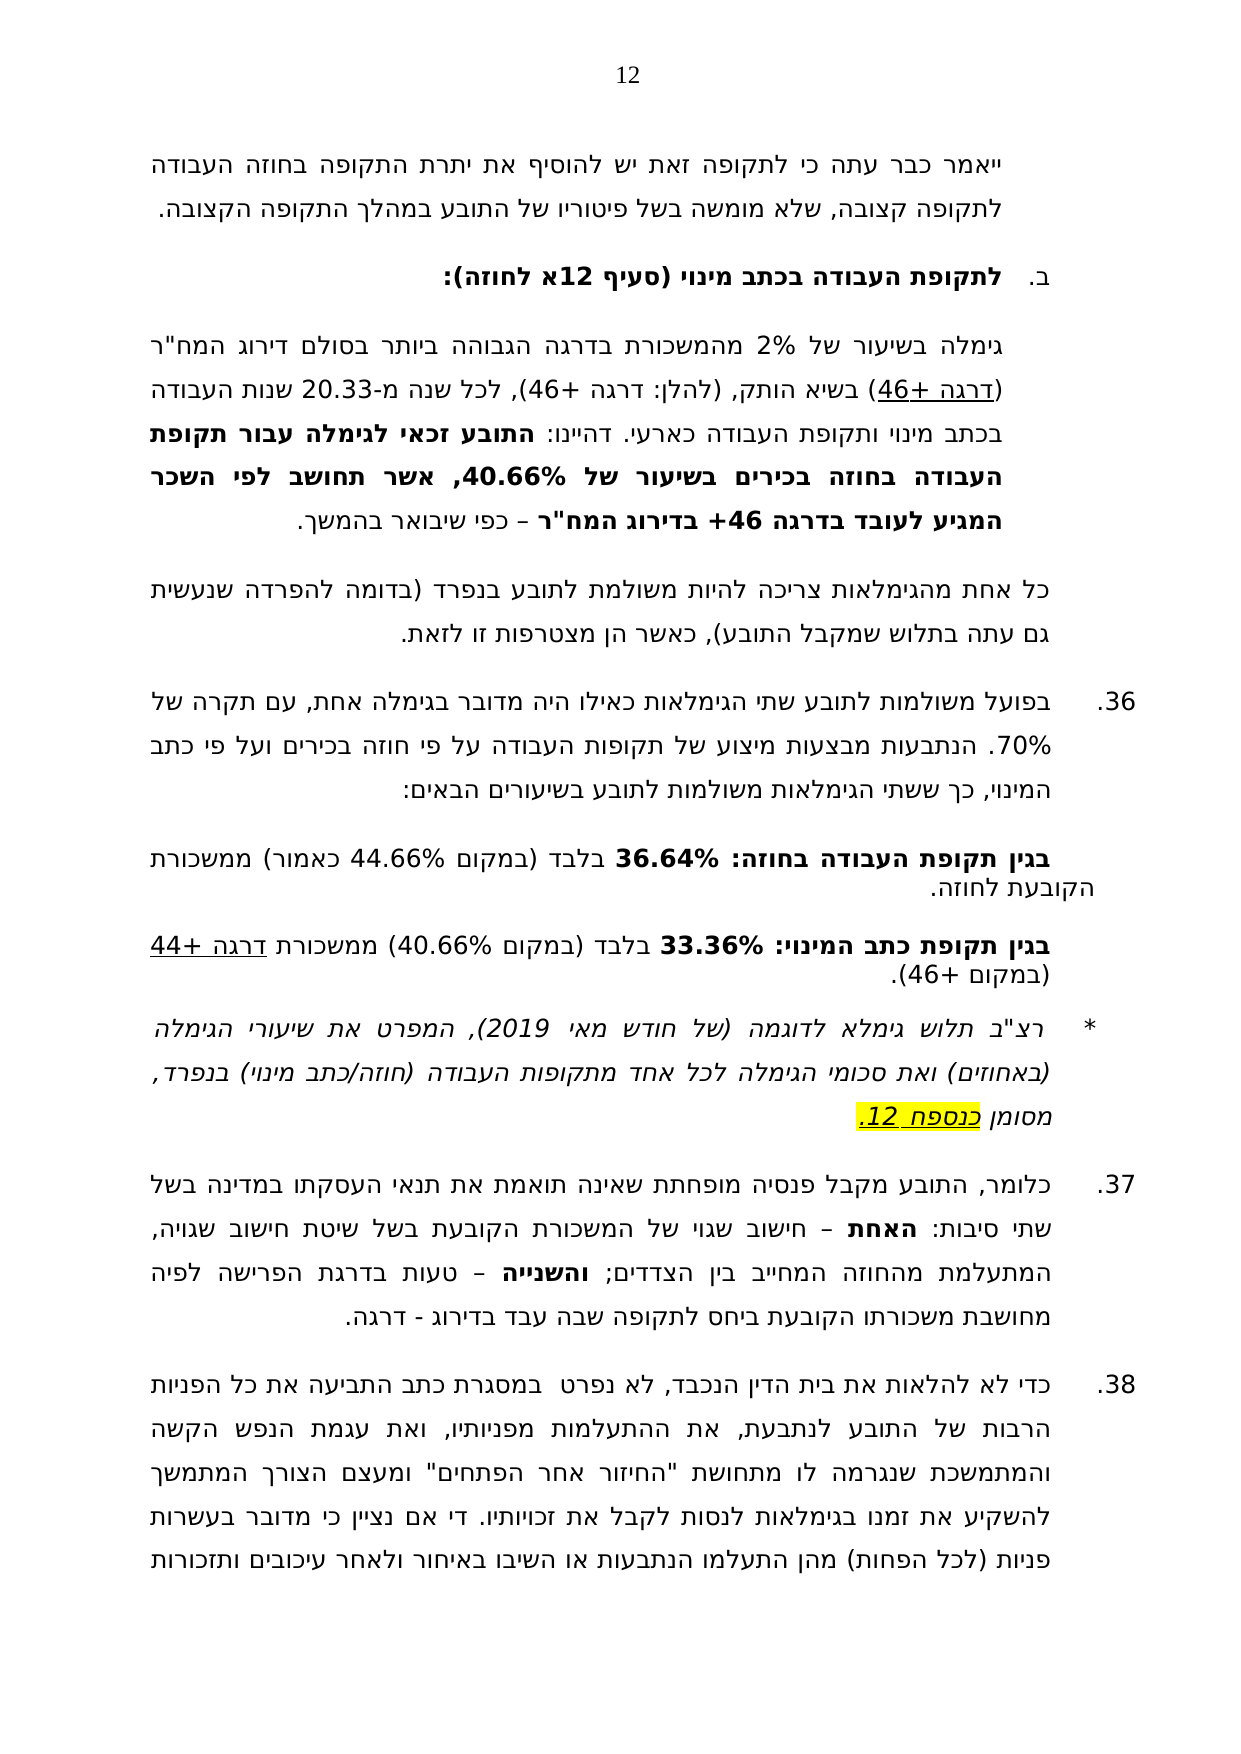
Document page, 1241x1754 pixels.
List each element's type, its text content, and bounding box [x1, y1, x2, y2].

text * רצ"ב תלוש גימלא לדוגמה (של חודש מאי 2019), המפרט את שיעורי הגימלה (באחוזים) ואת סכומי הגימלה לכל אחד מתקופות העבודה (חוזה/כתב מינוי) בנפרד, מסומן כנספח 12. [150, 1014, 1096, 1131]
list בפועל משולמות לתובע שתי הגימלאות כאילו היה מדובר בגימלה אחת, עם תקרה של 70%. הנתבעות מבצעות מיצוע של תקופות העבודה על פי חוזה בכירים ועל פי כתב המינוי, כך ששתי הגימלאות משולמות לתובע בשיעורים הבאים: [150, 687, 1096, 804]
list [150, 1370, 1096, 1574]
text ב. לתקופת העבודה בכתב מינוי (סעיף 12א לחוזה): [150, 262, 1050, 292]
text כל אחת מהגימלאות צריכה להיות משולמת לתובע בנפרד (בדומה להפרדה שנעשית גם עתה בתלוש שמקבל התובע), כאשר הן מצטרפות זו לזאת. [150, 575, 1097, 648]
list כלומר, התובע מקבל פנסיה מופחתת שאינה תואמת את תנאי העסקתו במדינה בשל שתי סיבות: האחת – חישוב שגוי של המשכורת הקובעת בשל שיטת חישוב שגויה, המתעלמת מהחוזה המחייב בין הצדדים; והשנייה – טעות בדרגת הפרישה לפיה מחושבת משכורתו הקובעת ביחס לתקופה שבה עבד בדירוג - דרגה. [150, 1170, 1096, 1331]
text ייאמר כבר עתה כי לתקופה זאת יש להוסיף את יתרת התקופה בחוזה העבודה לתקופה קצובה, שלא מומשה בשל פיטוריו של התובע במהלך התקופה הקצובה. [150, 150, 1003, 223]
text גימלה בשיעור של 2% מהמשכורת בדרגה הגבוהה ביותר בסולם דירוג המח"ר (דרגה +46) בשיא הותק, (להלן: דרגה +46), לכל שנה מ-20.33 שנות העבודה בכתב מינוי ותקופת העבודה כארעי. דהיינו: התובע זכאי לגימלה עבור תקופת העבודה בחוזה בכירים בשיעור של 40.66%, אשר תחושב לפי השכר המגיע לעובד בדרגה 46+ בדירוג המח"ר – כפי שיבואר בהמשך. [150, 331, 1050, 535]
text בגין תקופת העבודה בחוזה: 36.64% בלבד (במקום 44.66% כאמור) ממשכורת הקובעת לחוזה. [150, 844, 1095, 902]
text בגין תקופת כתב המינוי: 33.36% בלבד (במקום 40.66%) ממשכורת דרגה +44 (במקום +46). [150, 931, 1080, 989]
